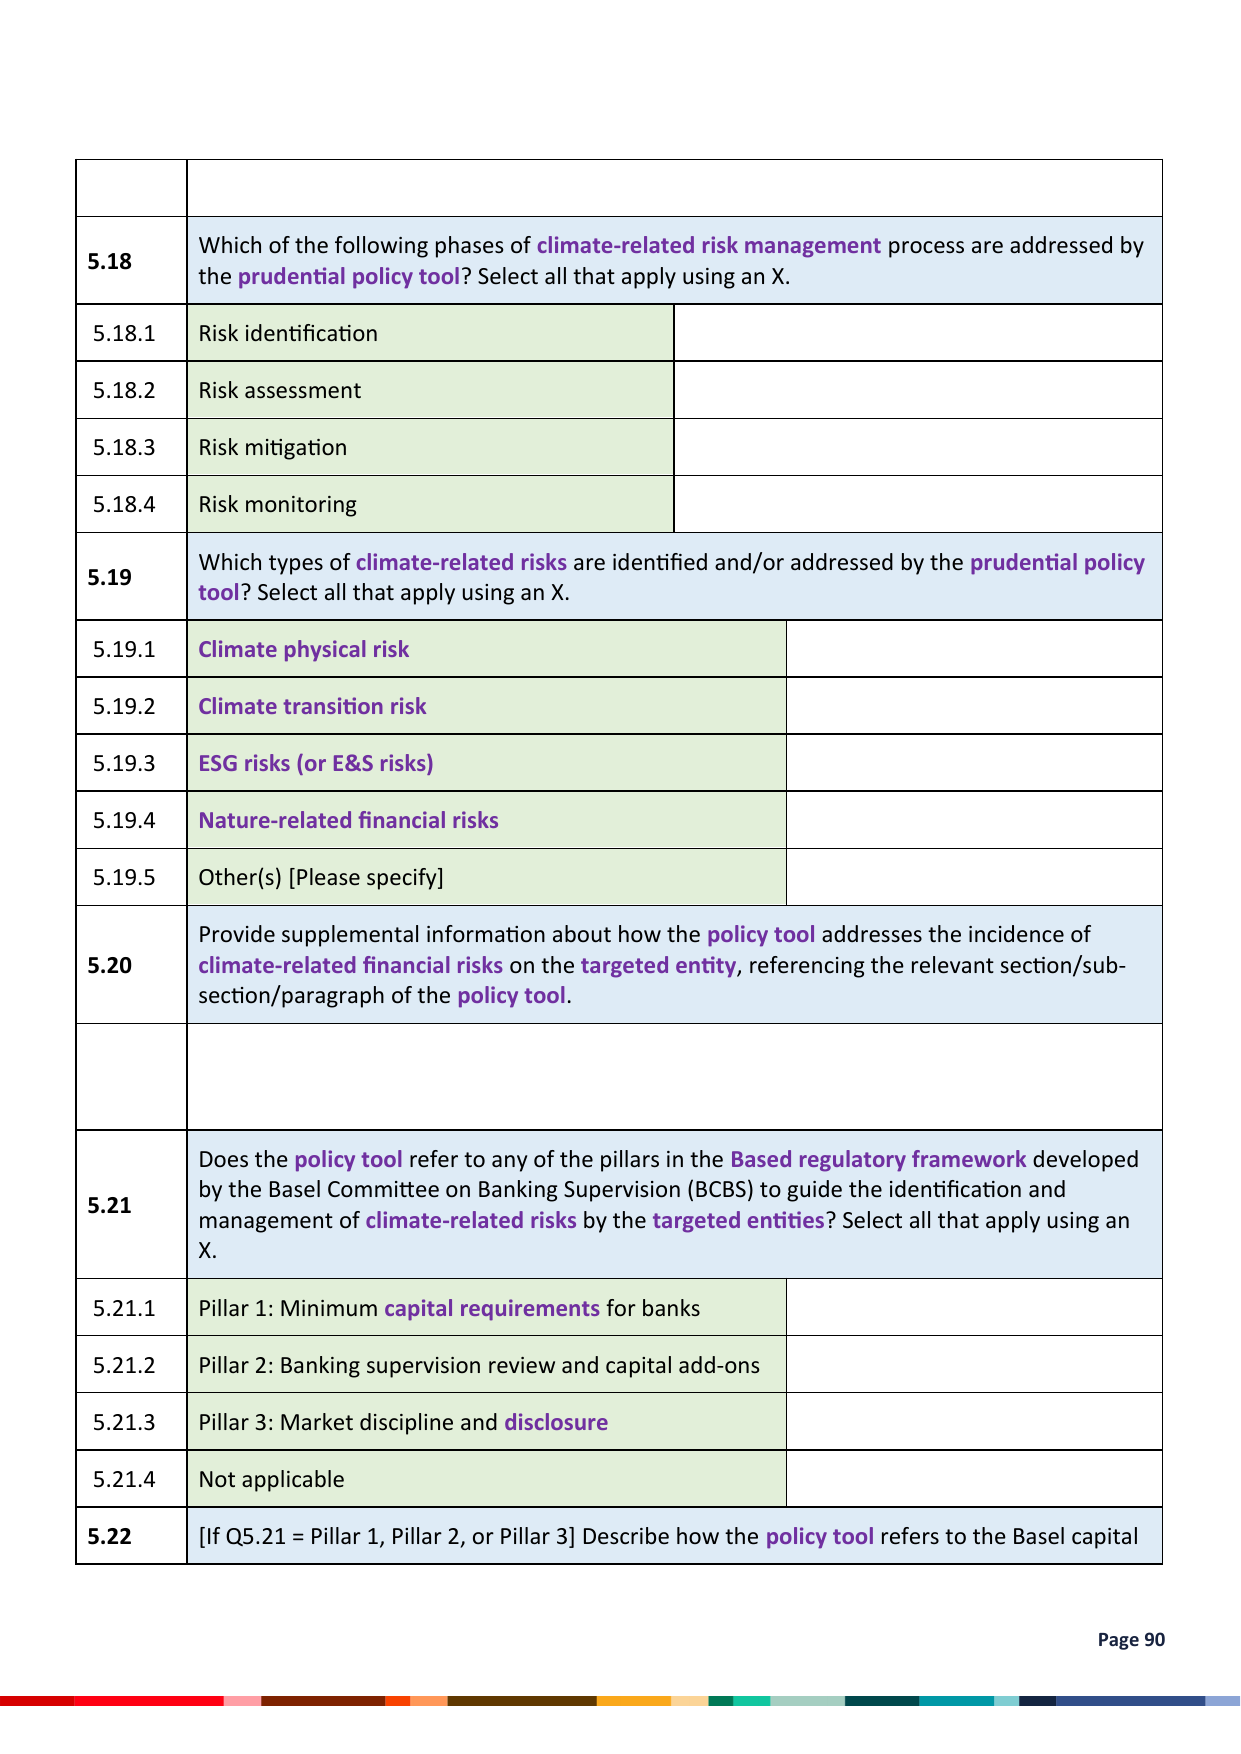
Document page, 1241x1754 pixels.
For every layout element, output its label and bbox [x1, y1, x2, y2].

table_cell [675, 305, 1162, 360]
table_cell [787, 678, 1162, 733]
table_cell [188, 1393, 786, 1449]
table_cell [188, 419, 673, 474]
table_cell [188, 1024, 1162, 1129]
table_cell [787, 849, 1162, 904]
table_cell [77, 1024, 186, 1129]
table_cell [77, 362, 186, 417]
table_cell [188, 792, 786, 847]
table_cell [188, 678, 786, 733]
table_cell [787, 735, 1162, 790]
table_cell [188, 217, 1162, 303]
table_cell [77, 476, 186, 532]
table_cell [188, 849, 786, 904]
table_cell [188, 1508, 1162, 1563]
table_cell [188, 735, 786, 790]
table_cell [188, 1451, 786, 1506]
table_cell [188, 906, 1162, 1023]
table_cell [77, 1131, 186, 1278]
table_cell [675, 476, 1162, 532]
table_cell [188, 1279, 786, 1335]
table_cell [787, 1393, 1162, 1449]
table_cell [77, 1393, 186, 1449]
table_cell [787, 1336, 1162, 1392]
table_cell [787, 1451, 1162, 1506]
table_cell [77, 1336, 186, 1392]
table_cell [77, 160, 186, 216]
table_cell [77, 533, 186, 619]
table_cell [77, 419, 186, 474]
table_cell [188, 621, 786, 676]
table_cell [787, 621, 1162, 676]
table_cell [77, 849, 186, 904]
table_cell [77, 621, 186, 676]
picture [0, 1696, 1241, 1706]
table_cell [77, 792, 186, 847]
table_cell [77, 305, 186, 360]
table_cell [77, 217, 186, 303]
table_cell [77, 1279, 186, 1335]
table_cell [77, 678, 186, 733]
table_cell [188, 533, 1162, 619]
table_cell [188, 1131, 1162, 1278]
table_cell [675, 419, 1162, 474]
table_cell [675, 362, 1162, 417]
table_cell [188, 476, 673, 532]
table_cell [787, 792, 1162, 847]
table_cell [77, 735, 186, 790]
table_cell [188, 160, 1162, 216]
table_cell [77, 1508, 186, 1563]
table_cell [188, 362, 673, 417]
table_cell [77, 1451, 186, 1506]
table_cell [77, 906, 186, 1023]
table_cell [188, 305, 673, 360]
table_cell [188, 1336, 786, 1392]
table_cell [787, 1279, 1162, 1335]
